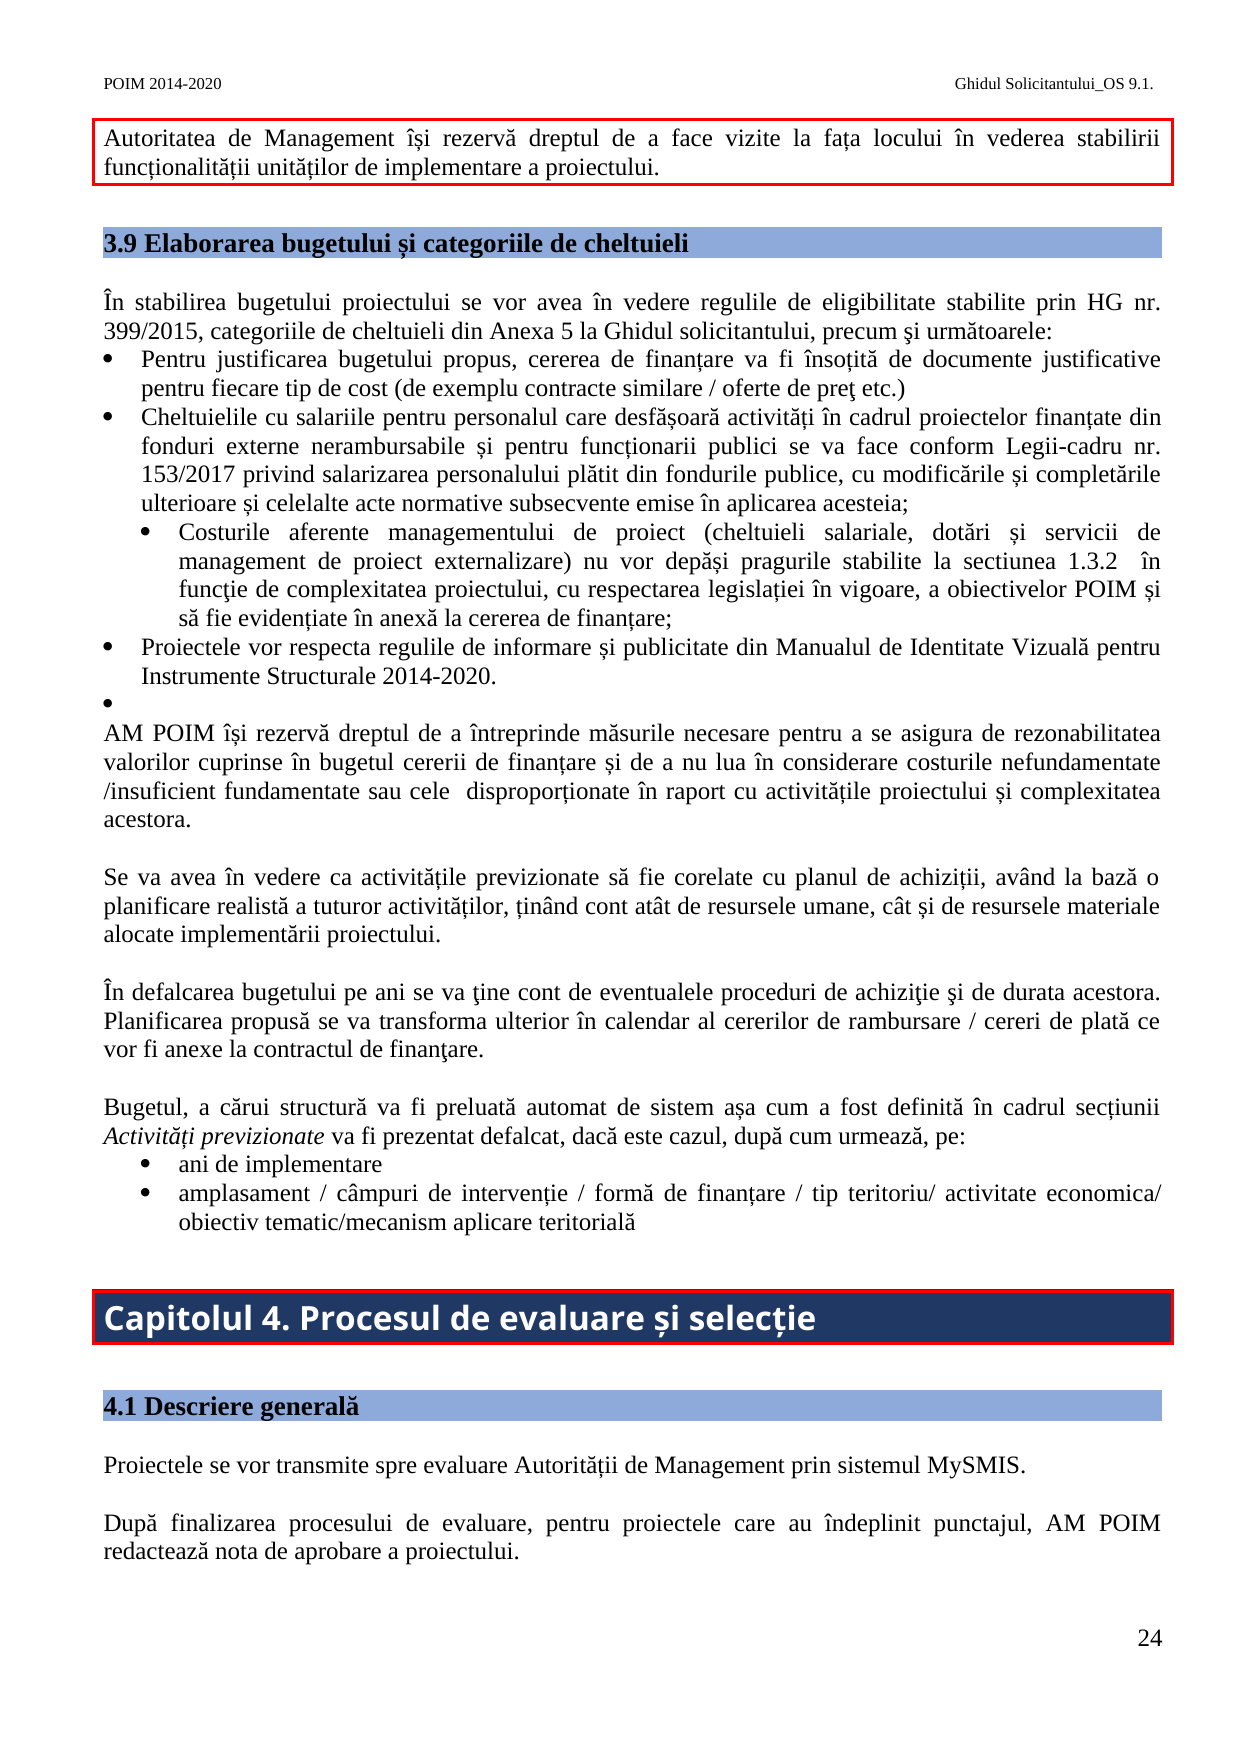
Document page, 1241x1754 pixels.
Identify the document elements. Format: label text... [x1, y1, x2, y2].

text După finalizarea procesului de evaluare, pentru proiectele care au îndeplinit punctajul, AM POIM redactează nota de aprobare a proiectului. [103, 1508, 1162, 1565]
text AM POIM își rezervă dreptul de a întreprinde măsurile necesare pentru a se asigura de rezonabilitatea valorilor cuprinse în bugetul cererii de finanțare și de a nu lua în considerare costurile nefundamentate /insuficient fundamentate sau cele disproporționate în raport cu activitățile proiectului și complexitatea acestora. [103, 718, 1162, 833]
text În defalcarea bugetului pe ani se va ţine cont de eventualele proceduri de achiziţie şi de durata acestora. Planificarea propusă se va transforma ulterior în calendar al cererilor de rambursare / cereri de plată ce vor fi anexe la contractul de finanţare. [103, 977, 1162, 1063]
list Costurile aferente managementului de proiect (cheltuieli salariale, dotări și servicii de management de proiect externalizare) nu vor depăși pragurile stabilite la sectiunea 1.3.2 în funcţie de complexitatea proiectului, cu respectarea legislației în vigoare, a obiectivelor POIM și să fie evidențiate în anexă la cererea de finanțare; [141, 517, 1162, 632]
list Proiectele vor respecta regulile de informare și publicitate din Manualul de Identitate Vizuală pentru Instrumente Structurale 2014-2020. [103, 632, 1162, 689]
subtitle Capitolul 4. Procesul de evaluare și selecție [95, 1293, 1171, 1342]
text Autoritatea de Management își rezervă dreptul de a face vizite la fața locului în vederea stabilirii funcționalității unităților de implementare a proiectului. [95, 121, 1171, 183]
text Se va avea în vedere ca activitățile previzionate să fie corelate cu planul de achiziții, având la bază o planificare realistă a tuturor activităților, ținând cont atât de resursele umane, cât și de resursele materiale alocate implementării proiectului. [103, 862, 1162, 948]
text În stabilirea bugetului proiectului se vor avea în vedere regulile de eligibilitate stabilite prin HG nr. 399/2015, categoriile de cheltuieli din Anexa 5 la Ghidul solicitantului, precum şi următoarele: [103, 287, 1162, 344]
list ani de implementare [141, 1149, 1162, 1178]
text Proiectele se vor transmite spre evaluare Autorității de Management prin sistemul MySMIS. [103, 1450, 1162, 1479]
list Cheltuielile cu salariile pentru personalul care desfășoară activități în cadrul proiectelor finanțate din fonduri externe nerambursabile și pentru funcționarii publici se va face conform Legii-cadru nr. 153/2017 privind salarizarea personalului plătit din fondurile publice, cu modificările și completările ulterioare și celelalte acte normative subsecvente emise în aplicarea acesteia; [103, 402, 1162, 517]
list amplasament / câmpuri de intervenție / formă de finanțare / tip teritoriu/ activitate economica/ obiectiv tematic/mecanism aplicare teritorială [141, 1178, 1162, 1236]
subtitle 3.9 Elaborarea bugetului și categoriile de cheltuieli [103, 227, 1162, 258]
subtitle 4.1 Descriere generală [103, 1390, 1162, 1421]
list Pentru justificarea bugetului propus, cererea de finanțare va fi însoțită de documente justificative pentru fiecare tip de cost (de exemplu contracte similare / oferte de preţ etc.) [103, 344, 1162, 402]
text Bugetul, a cărui structură va fi preluată automat de sistem așa cum a fost definită în cadrul secțiunii Activități previzionate va fi prezentat defalcat, dacă este cazul, după cum urmează, pe: [103, 1092, 1162, 1149]
